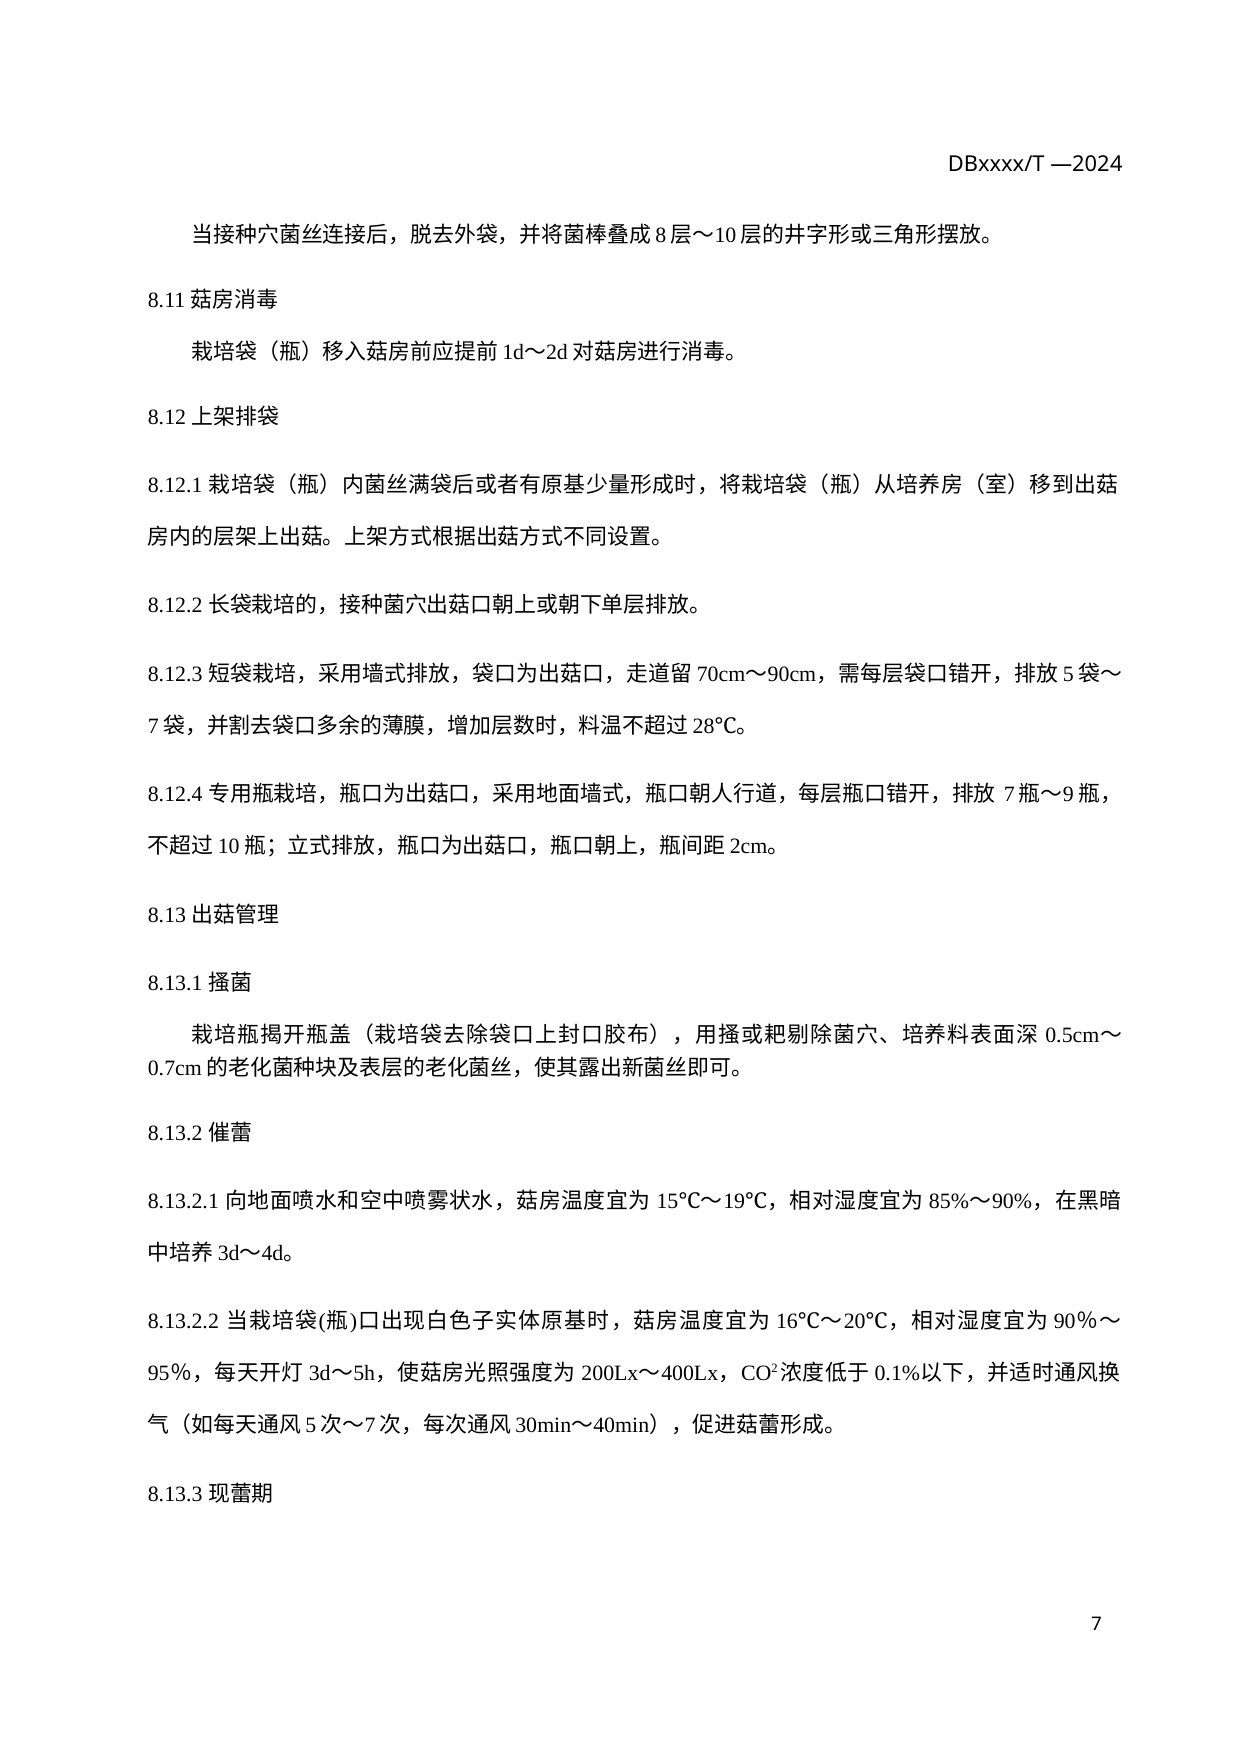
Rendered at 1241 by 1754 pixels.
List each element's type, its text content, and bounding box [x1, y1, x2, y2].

text 8.13.2 催蕾 [148, 1098, 1122, 1150]
text 8.12.1 栽培袋（瓶）内菌丝满袋后或者有原基少量形成时，将栽培袋（瓶）从培养房（室）移到出菇房内的层架上出菇。上架方式根据出菇方式不同设置。 [148, 451, 1122, 555]
text 8.13.3 现蕾期 [148, 1459, 1122, 1512]
text 8.13 出菇管理 [148, 880, 1122, 932]
text 8.12.4 专用瓶栽培，瓶口为出菇口，采用地面墙式，瓶口朝人行道，每层瓶口错开，排放7瓶～9瓶，不超过10瓶；立式排放，瓶口为出菇口，瓶口朝上，瓶间距2cm。 [148, 760, 1122, 864]
text 8.13.2.1 向地面喷水和空中喷雾状水，菇房温度宜为15℃～19℃，相对湿度宜为85%～90%，在黑暗中培养3d～4d。 [148, 1167, 1122, 1271]
text 8.13.2.2 当栽培袋(瓶)口出现白色子实体原基时，菇房温度宜为16℃～20℃，相对湿度宜为90％～95％，每天开灯3d～5h，使菇房光照强度为200Lx～400Lx，CO2浓度低于0.1%以下，并适时通风换气（如每天通风5次～7次，每次通风30min～40min），促进菇蕾形成。 [148, 1287, 1122, 1443]
text 8.11 菇房消毒 [148, 265, 1122, 317]
text 栽培瓶揭开瓶盖（栽培袋去除袋口上封口胶布），用搔或耙剔除菌穴、培养料表面深0.5cm～0.7cm的老化菌种块及表层的老化菌丝，使其露出新菌丝即可。 [148, 1017, 1122, 1082]
text 8.12 上架排袋 [148, 382, 1122, 434]
text 8.13.1 搔菌 [148, 949, 1122, 1001]
text 当接种穴菌丝连接后，脱去外袋，并将菌棒叠成8层～10层的井字形或三角形摆放。 [148, 217, 1122, 249]
text 栽培袋（瓶）移入菇房前应提前1d～2d对菇房进行消毒。 [148, 334, 1122, 366]
text 8.12.2 长袋栽培的，接种菌穴出菇口朝上或朝下单层排放。 [148, 571, 1122, 623]
text 8.12.3 短袋栽培，采用墙式排放，袋口为出菇口，走道留70cm～90cm，需每层袋口错开，排放5袋～7袋，并割去袋口多余的薄膜，增加层数时，料温不超过28℃。 [148, 639, 1122, 744]
